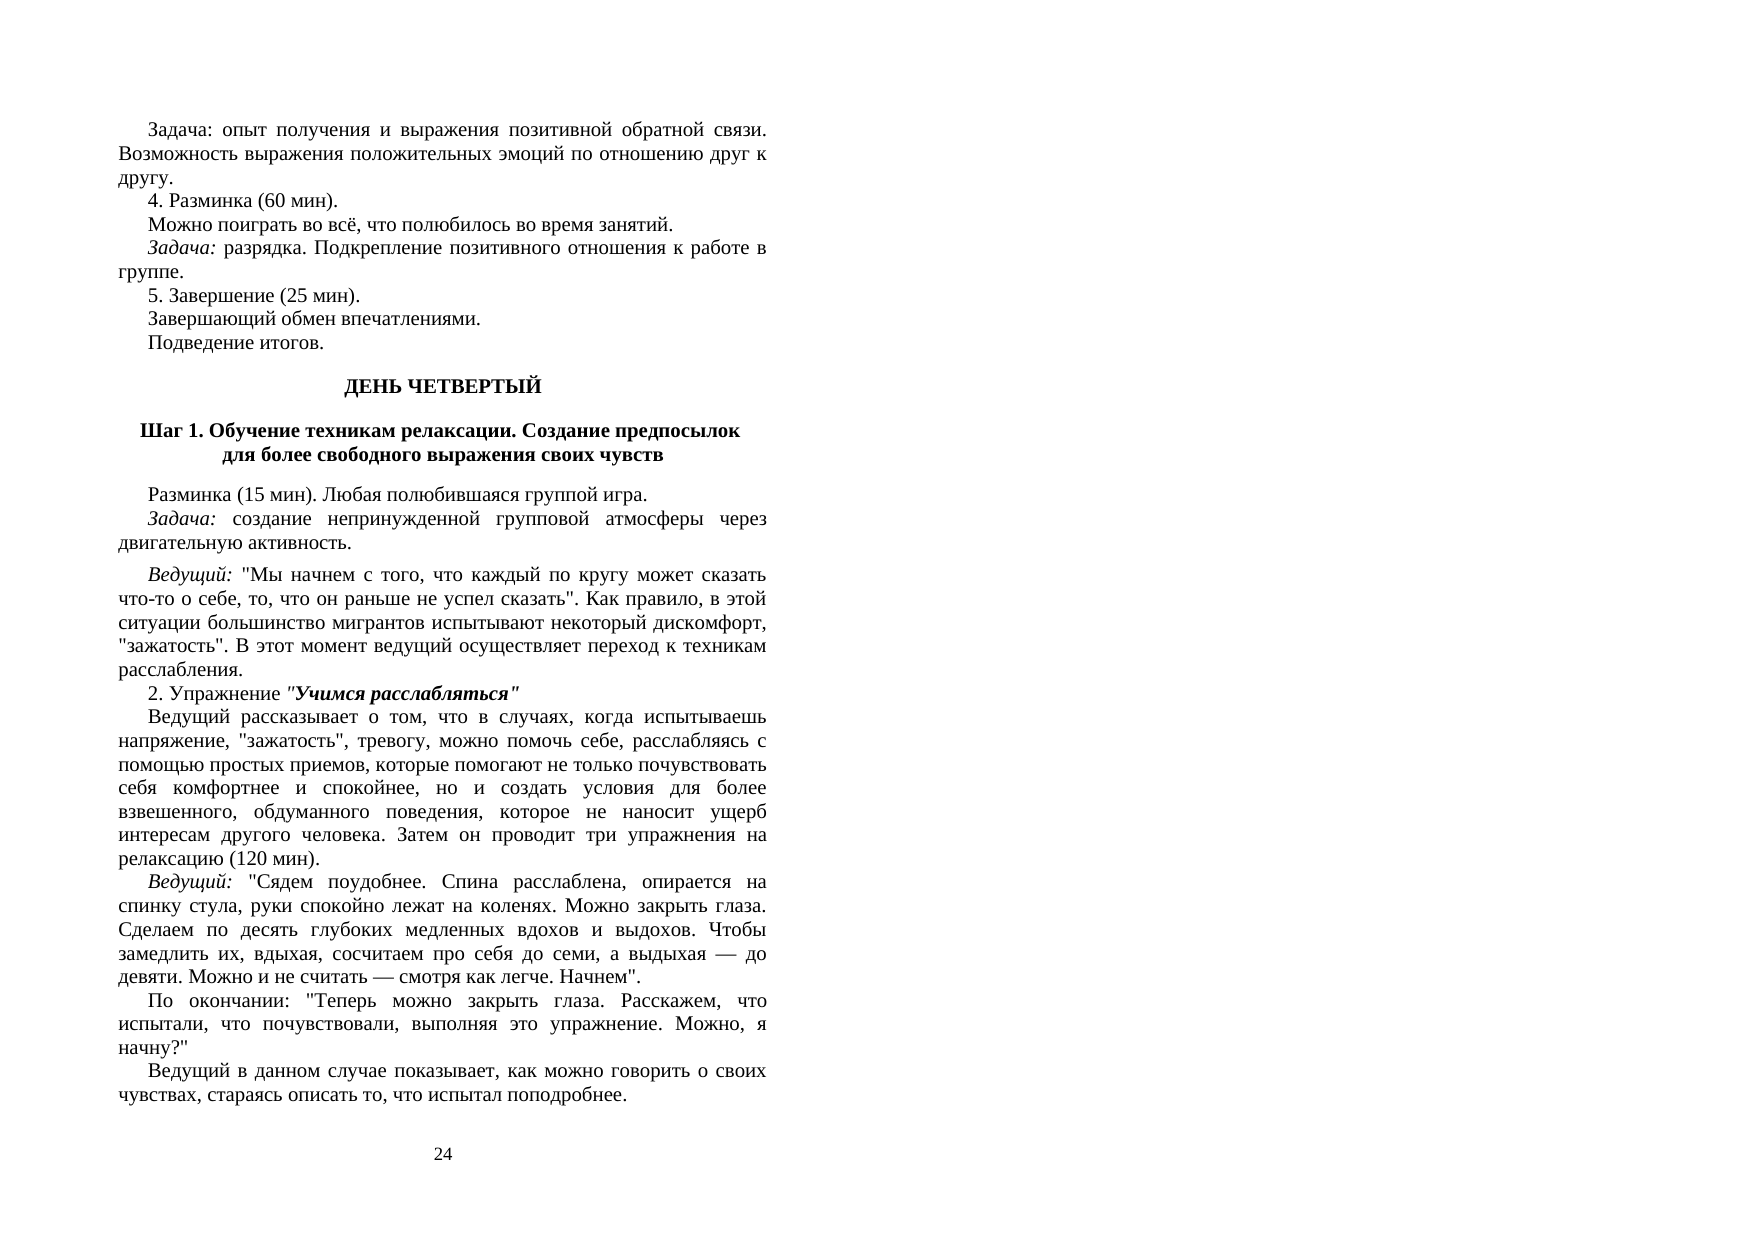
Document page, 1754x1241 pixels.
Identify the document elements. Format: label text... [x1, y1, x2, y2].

text Задача: создание непринужденной групповой атмосферы через двигательную активность. [118, 506, 768, 554]
text 2. Упражнение "Учимся расслабляться" [118, 681, 768, 705]
text Подведение итогов. [118, 330, 768, 354]
text По окончании: "Теперь можно закрыть глаза. Расскажем, что испытали, что почувствовали, выполняя это упражнение. Можно, я начну?" [118, 988, 768, 1059]
subtitle Шаг 1. Обучение техникам релаксации. Создание предпосылок для более свободного выражения своих чувств [118, 419, 768, 466]
text Ведущий рассказывает о том, что в случаях, когда испытываешь напряжение, "зажатость", тревогу, можно помочь себе, расслабляясь с помощью простых приемов, которые помогают не только почувствовать себя комфортнее и спокойнее, но и создать условия для более взвешенного, обдуманного поведения, которое не наносит ущерб интересам другого человека. Затем он проводит три упражнения на релаксацию (120 мин). [118, 705, 768, 870]
text Разминка (15 мин). Любая полюбившаяся группой игра. [118, 483, 768, 506]
text 5. Завершение (25 мин). [118, 283, 768, 307]
subtitle ДЕНЬ ЧЕТВЕРТЫЙ [118, 375, 768, 398]
text Завершающий обмен впечатлениями. [118, 307, 768, 330]
text Ведущий: "Сядем поудобнее. Спина расслаблена, опирается на спинку стула, руки спокойно лежат на коленях. Можно закрыть глаза. Сделаем по десять глубоких медленных вдохов и выдохов. Чтобы замедлить их, вдыхая, сосчитаем про себя до семи, а выдыхая — до девяти. Можно и не считать — смотря как легче. Начнем". [118, 870, 768, 988]
text Задача: опыт получения и выражения позитивной обратной связи. Возможность выражения положительных эмоций по отношению друг к другу. [118, 118, 768, 189]
text Ведущий в данном случае показывает, как можно говорить о своих чувствах, стараясь описать то, что испытал поподробнее. [118, 1059, 768, 1106]
text Можно поиграть во всё, что полюбилось во время занятий. [118, 212, 768, 236]
text Ведущий: "Мы начнем с того, что каждый по кругу может сказать что-то о себе, то, что он раньше не успел сказать". Как правило, в этой ситуации большинство мигрантов испытывают некоторый дискомфорт, "зажатость". В этот момент ведущий осуществляет переход к техникам расслабления. [118, 563, 768, 681]
text 4. Разминка (60 мин). [118, 189, 768, 212]
text Задача: разрядка. Подкрепление позитивного отношения к работе в группе. [118, 236, 768, 283]
